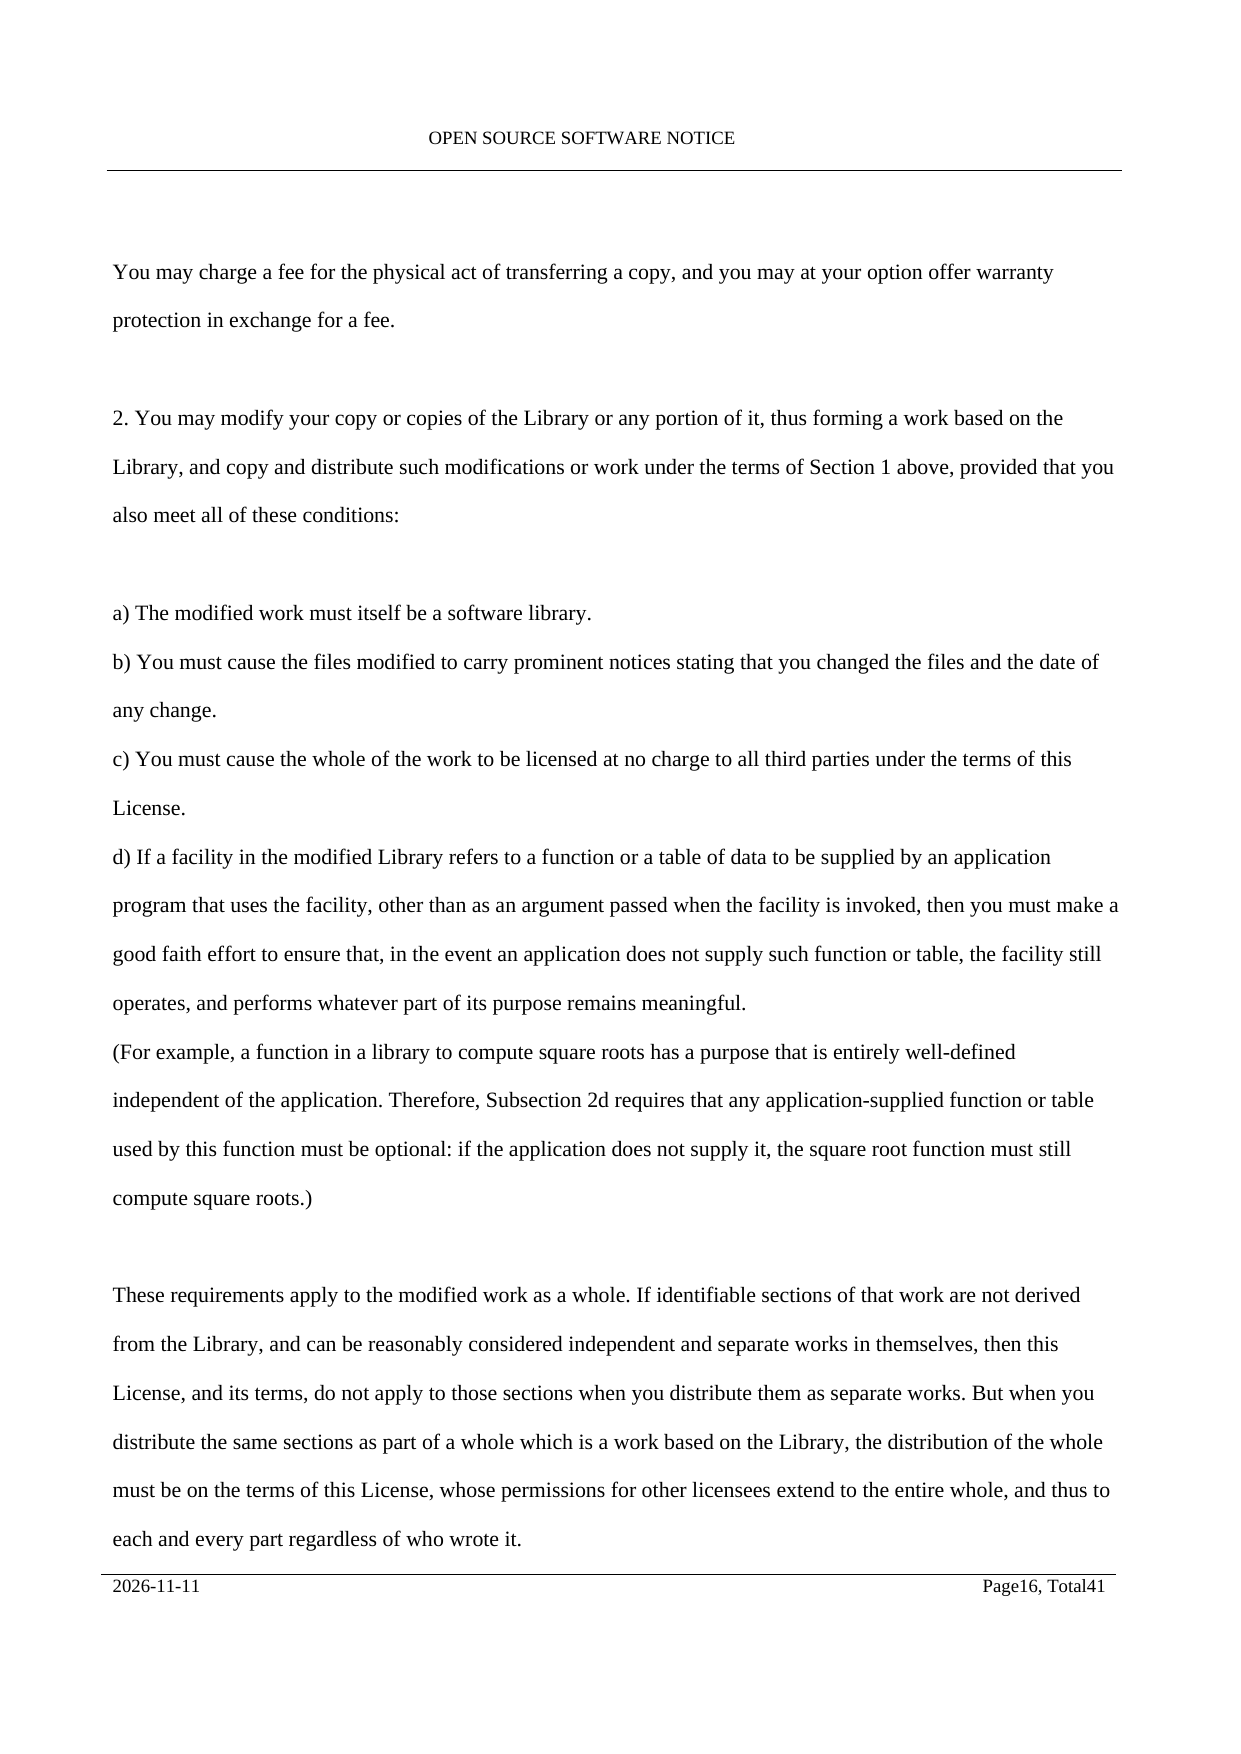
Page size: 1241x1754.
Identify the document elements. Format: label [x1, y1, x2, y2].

text [112, 206, 1128, 1555]
